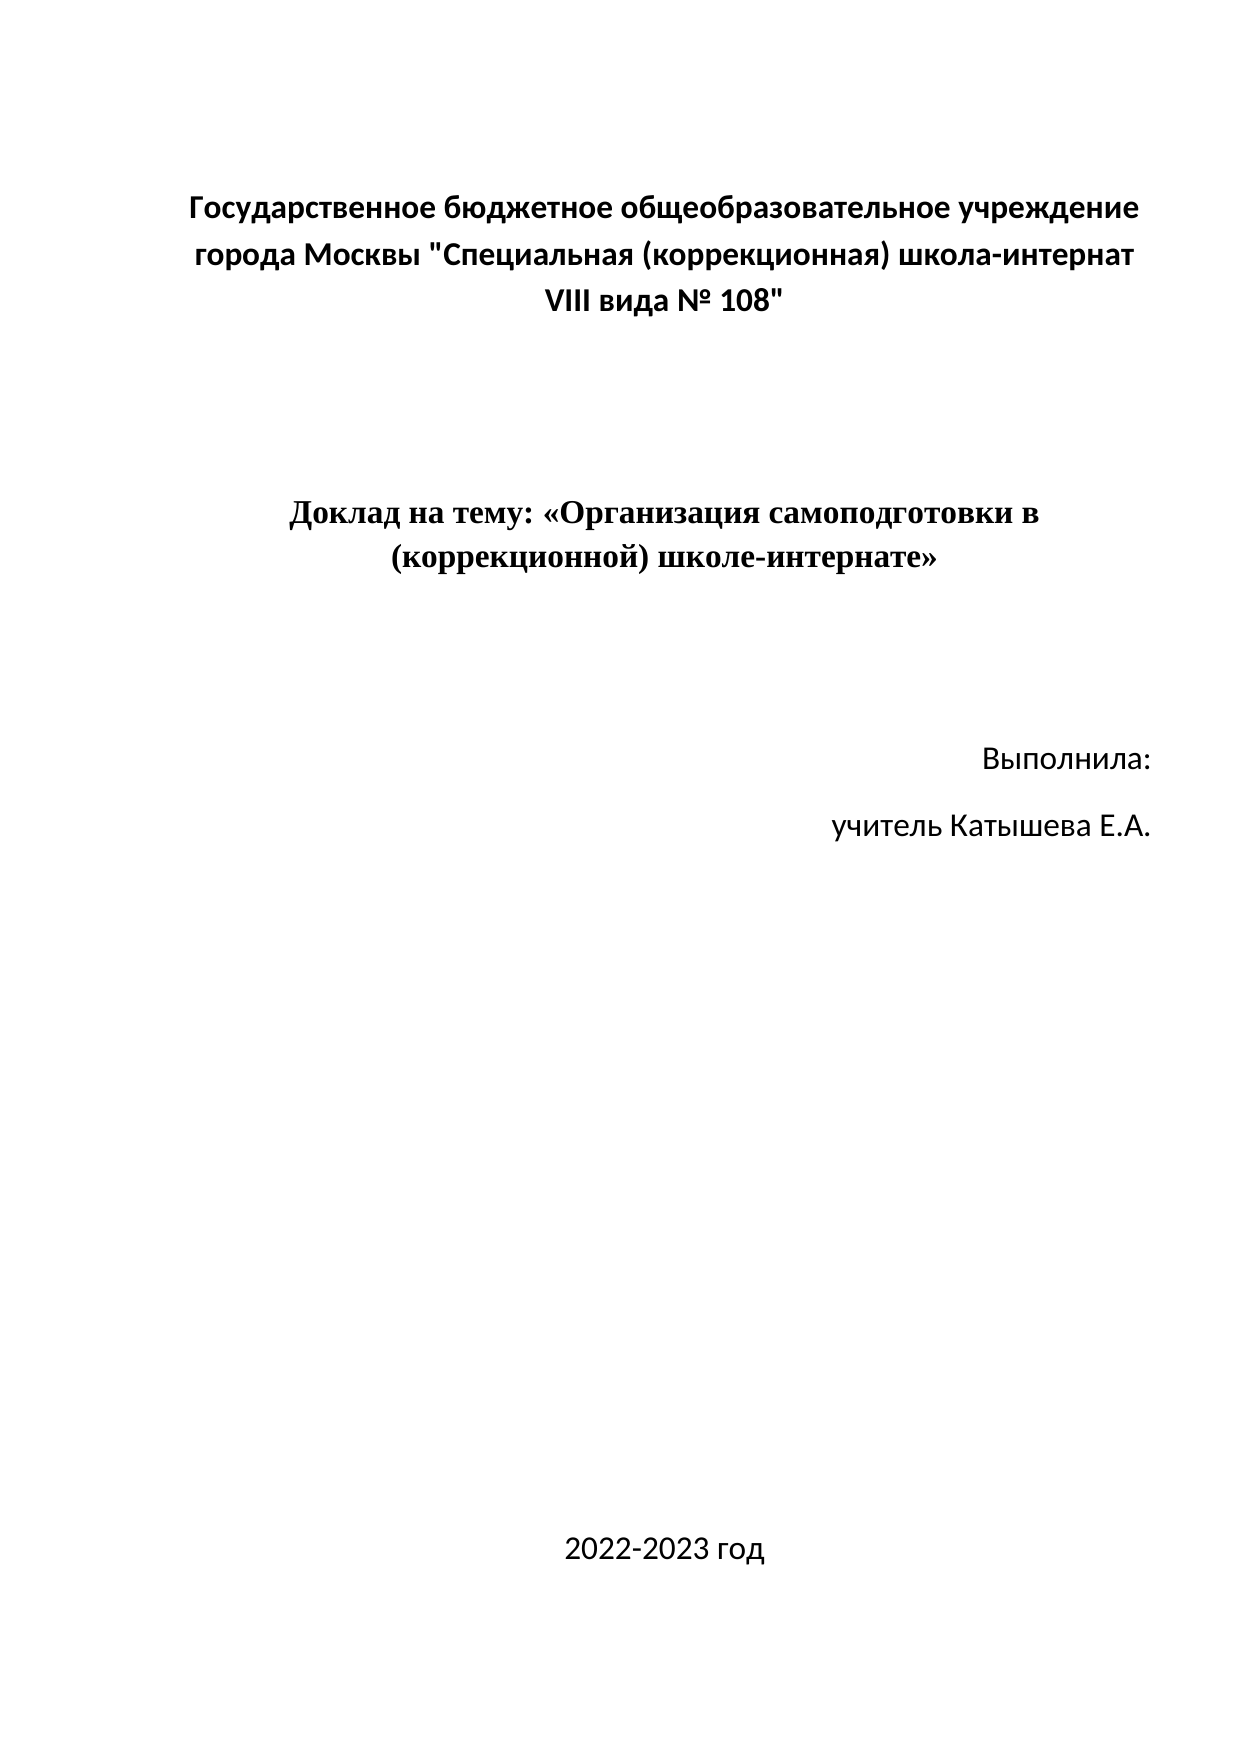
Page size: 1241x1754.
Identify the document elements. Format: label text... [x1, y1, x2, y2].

text Государственное бюджетное общеобразовательное учреждение города Москвы "Специальная (коррекционная) школа-интернат VIII вида № 108" [177, 186, 1152, 400]
text 2022-2023 год [177, 1527, 1152, 1568]
text Доклад на тему: «Организация самоподготовки в (коррекционной) школе-интернате» [177, 492, 1152, 575]
text учитель Катышева Е.А. [177, 804, 1152, 845]
text Выполнила: [177, 737, 1152, 777]
